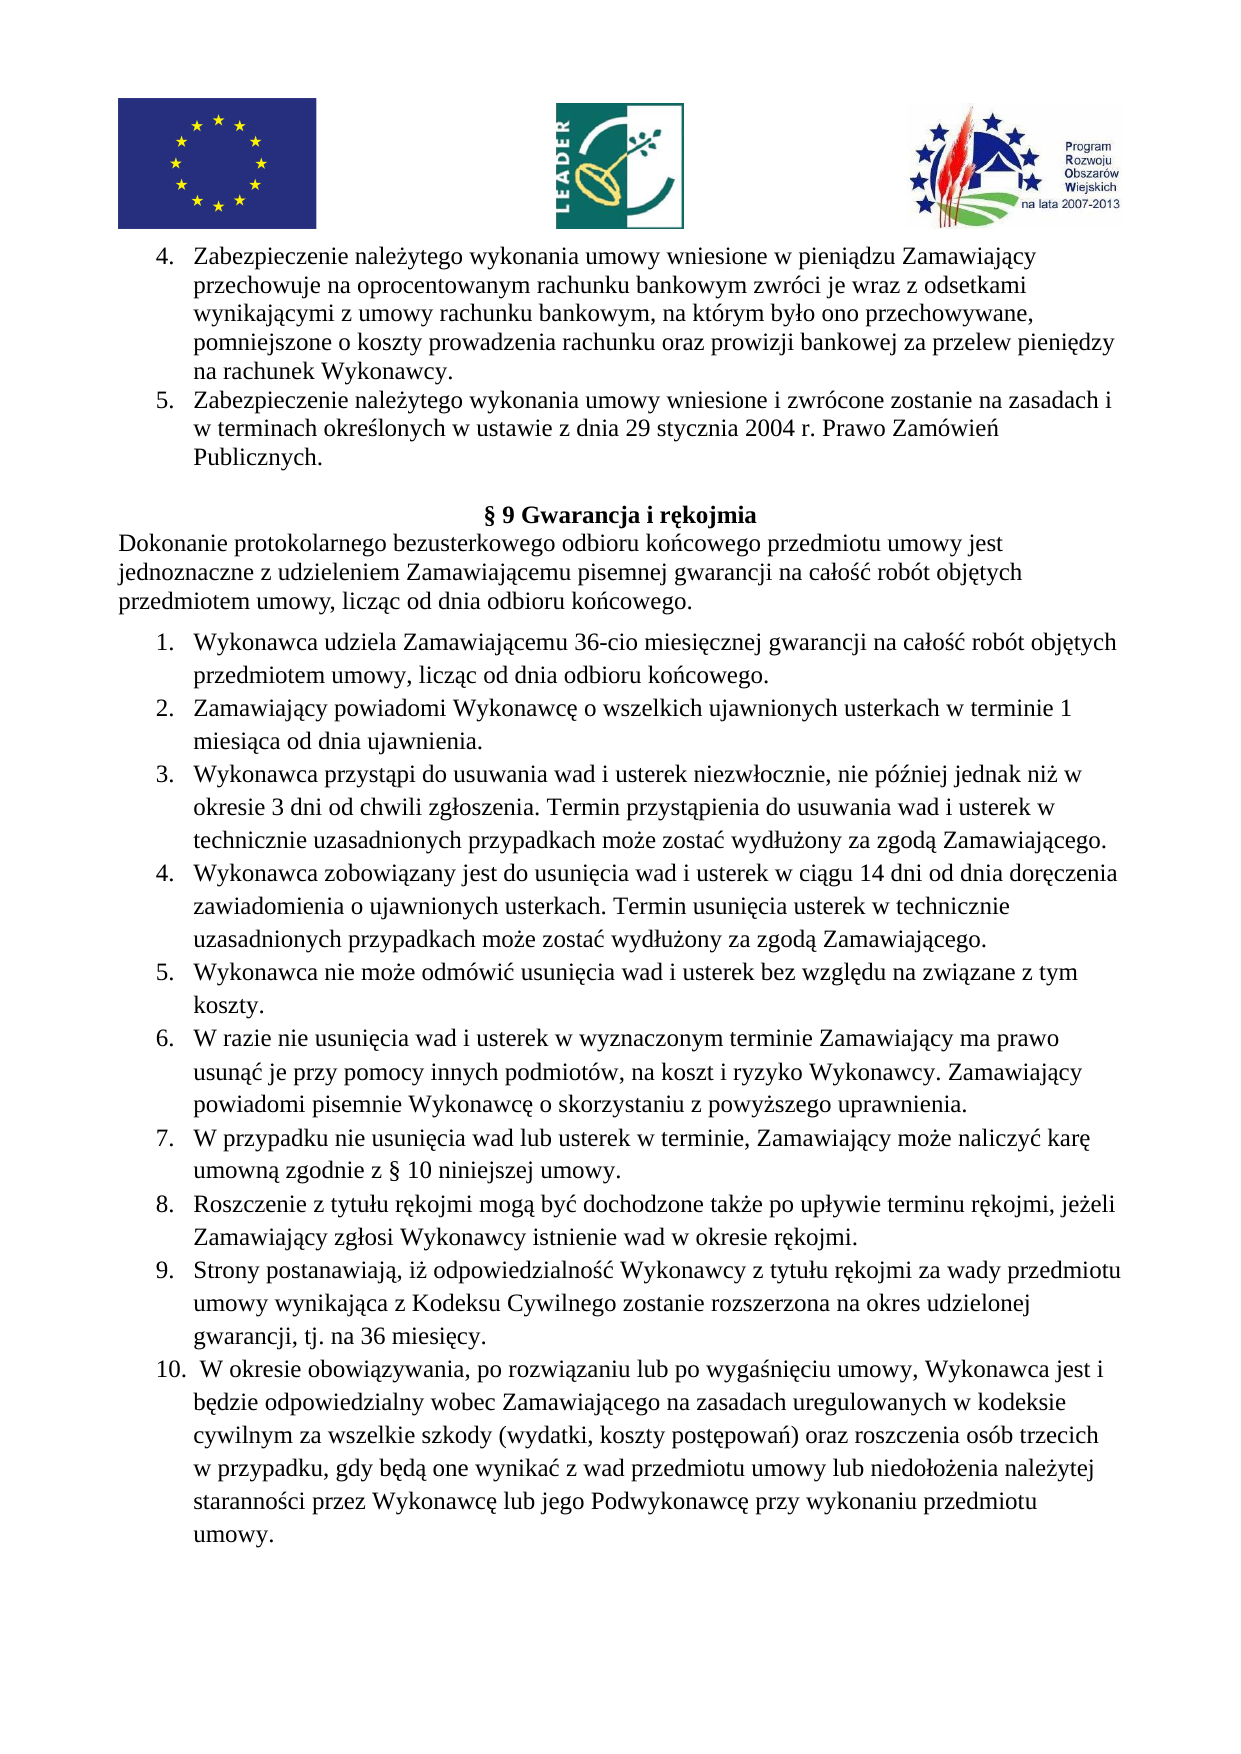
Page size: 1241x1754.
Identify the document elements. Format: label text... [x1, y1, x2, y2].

picture [556, 103, 684, 229]
list Wykonawca przystąpi do usuwania wad i usterek niezwłocznie, nie później jednak niż w okresie 3 dni od chwili zgłoszenia. Termin przystąpienia do usuwania wad i usterek w technicznie uzasadnionych przypadkach może zostać wydłużony za zgodą Zamawiającego. [156, 759, 1122, 854]
list Wykonawca udziela Zamawiającemu 36-cio miesięcznej gwarancji na całość robót objętych przedmiotem umowy, licząc od dnia odbioru końcowego. [156, 627, 1122, 689]
list W przypadku nie usunięcia wad lub usterek w terminie, Zamawiający może naliczyć karę umowną zgodnie z § 10 niniejszej umowy. [156, 1123, 1122, 1184]
list Zabezpieczenie należytego wykonania umowy wniesione w pieniądzu Zamawiający przechowuje na oprocentowanym rachunku bankowym zwróci je wraz z odsetkami wynikającymi z umowy rachunku bankowym, na którym było ono przechowywane, pomniejszone o koszty prowadzenia rachunku oraz prowizji bankowej za przelew pieniędzy na rachunek Wykonawcy. [156, 241, 1122, 385]
text § 9 Gwarancja i rękojmia [118, 500, 1122, 528]
list Wykonawca nie może odmówić usunięcia wad i usterek bez względu na związane z tym koszty. [156, 957, 1122, 1019]
text Dokonanie protokolarnego bezusterkowego odbioru końcowego przedmiotu umowy jest jednoznaczne z udzieleniem Zamawiającemu pisemnej gwarancji na całość robót objętych przedmiotem umowy, licząc od dnia odbioru końcowego. [118, 528, 1122, 615]
picture [118, 98, 317, 229]
list Roszczenie z tytułu rękojmi mogą być dochodzone także po upływie terminu rękojmi, jeżeli Zamawiający zgłosi Wykonawcy istnienie wad w okresie rękojmi. [156, 1189, 1122, 1250]
list Zamawiający powiadomi Wykonawcę o wszelkich ujawnionych usterkach w terminie 1 miesiąca od dnia ujawnienia. [156, 693, 1122, 755]
picture [906, 103, 1122, 229]
list Wykonawca zobowiązany jest do usunięcia wad i usterek w ciągu 14 dni od dnia doręczenia zawiadomienia o ujawnionych usterkach. Termin usunięcia usterek w technicznie uzasadnionych przypadkach może zostać wydłużony za zgodą Zamawiającego. [156, 858, 1122, 953]
list W razie nie usunięcia wad i usterek w wyznaczonym terminie Zamawiający ma prawo usunąć je przy pomocy innych podmiotów, na koszt i ryzyko Wykonawcy. Zamawiający powiadomi pisemnie Wykonawcę o skorzystaniu z powyższego uprawnienia. [156, 1023, 1122, 1118]
list W okresie obowiązywania, po rozwiązaniu lub po wygaśnięciu umowy, Wykonawca jest i będzie odpowiedzialny wobec Zamawiającego na zasadach uregulowanych w kodeksie cywilnym za wszelkie szkody (wydatki, koszty postępowań) oraz roszczenia osób trzecich w przypadku, gdy będą one wynikać z wad przedmiotu umowy lub niedołożenia należytej staranności przez Wykonawcę lub jego Podwykonawcę przy wykonaniu przedmiotu umowy. [156, 1354, 1122, 1548]
list Strony postanawiają, iż odpowiedzialność Wykonawcy z tytułu rękojmi za wady przedmiotu umowy wynikająca z Kodeksu Cywilnego zostanie rozszerzona na okres udzielonej gwarancji, tj. na 36 miesięcy. [156, 1255, 1122, 1349]
list Zabezpieczenie należytego wykonania umowy wniesione i zwrócone zostanie na zasadach i w terminach określonych w ustawie z dnia 29 stycznia 2004 r. Prawo Zamówień Publicznych. [156, 385, 1122, 471]
